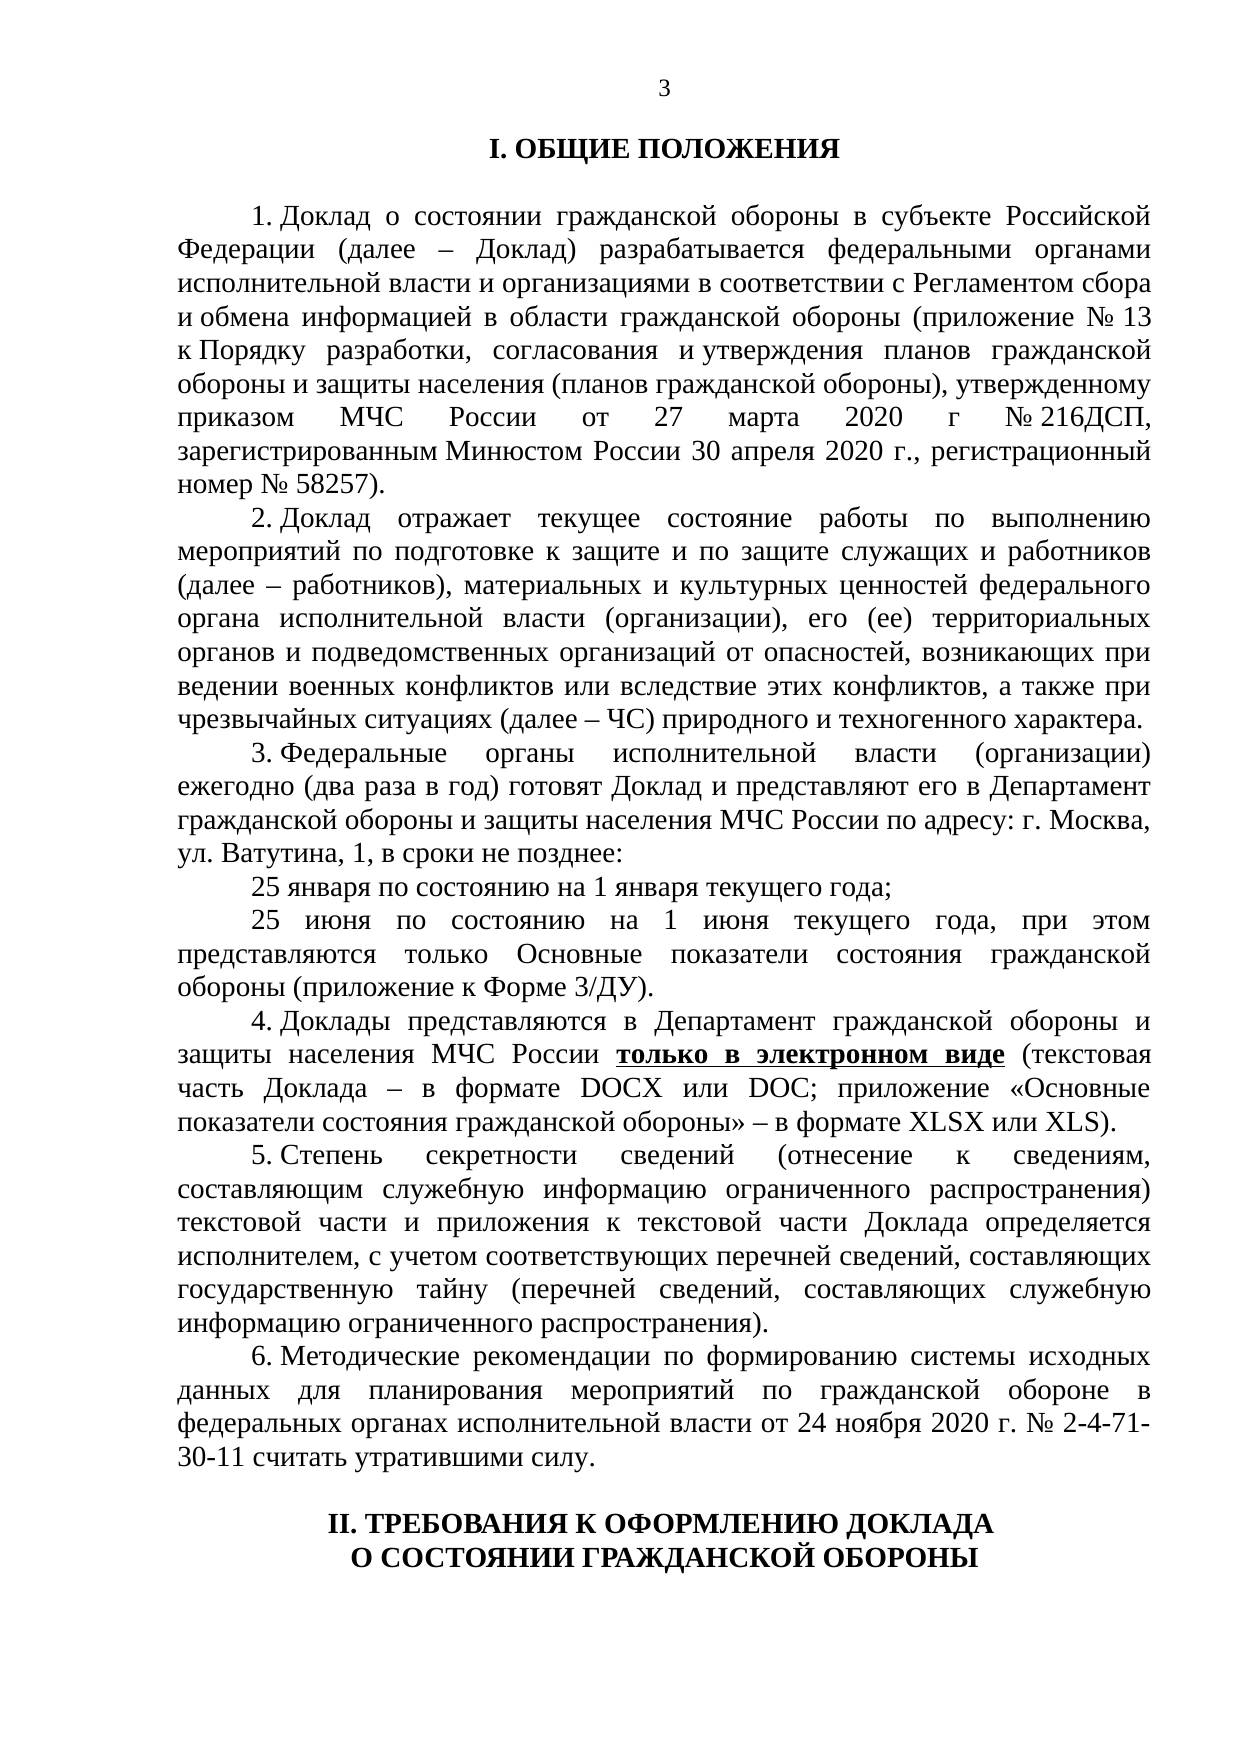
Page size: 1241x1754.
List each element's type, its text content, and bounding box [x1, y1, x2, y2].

list Федеральные органы исполнительной власти (организации) ежегодно (два раза в год) готовят Доклад и представляют его в Департамент гражданской обороны и защиты населения МЧС России по адресу: г. Москва, ул. Ватутина, 1, в сроки не позднее: [177, 735, 1152, 869]
text 25 июня по состоянию на 1 июня текущего года, при этом представляются только Основные показатели состояния гражданской обороны (приложение к Форме 3/ДУ). [177, 902, 1152, 1003]
list Доклад отражает текущее состояние работы по выполнению мероприятий по подготовке к защите и по защите служащих и работников (далее – работников), материальных и культурных ценностей федерального органа исполнительной власти (организации), его (ее) территориальных органов и подведомственных организаций от опасностей, возникающих при ведении военных конфликтов или вследствие этих конфликтов, а также при чрезвычайных ситуациях (далее – ЧС) природного и техногенного характера. [177, 500, 1152, 735]
list Степень секретности сведений (отнесение к сведениям, составляющим служебную информацию ограниченного распространения) текстовой части и приложения к текстовой части Доклада определяется исполнителем, с учетом соответствующих перечней сведений, составляющих государственную тайну (перечней сведений, составляющих служебную информацию ограниченного распространения). [177, 1137, 1152, 1338]
list Доклады представляются в Департамент гражданской обороны и защиты населения МЧС России только в электронном виде (текстовая часть Доклада – в формате DOCX или DOC; приложение «Основные показатели состояния гражданской обороны» – в формате XLSX или XLS). [177, 1003, 1152, 1137]
list Методические рекомендации по формированию системы исходных данных для планирования мероприятий по гражданской обороне в федеральных органах исполнительной власти от 24 ноября 2020 г. № 2-4-71-30-11 считать утратившими силу. [177, 1338, 1152, 1473]
subtitle II. ТРЕБОВАНИЯ К ОФОРМЛЕНИЮ ДОКЛАДА О СОСТОЯНИИ ГРАЖДАНСКОЙ ОБОРОНЫ [177, 1506, 1152, 1573]
list Доклад о состоянии гражданской обороны в субъекте Российской Федерации (далее – Доклад) разрабатывается федеральными органами исполнительной власти и организациями в соответствии с Регламентом сбора и обмена информацией в области гражданской обороны (приложение № 13 к Порядку разработки, согласования и утверждения планов гражданской обороны и защиты населения (планов гражданской обороны), утвержденному приказом МЧС России от 27 марта 2020 г № 216ДСП, зарегистрированным Минюстом России 30 апреля 2020 г., регистрационный номер № 58257). [177, 198, 1152, 500]
subtitle I. ОБЩИЕ ПОЛОЖЕНИЯ [177, 131, 1152, 164]
text 25 января по состоянию на 1 января текущего года; [177, 869, 1152, 902]
